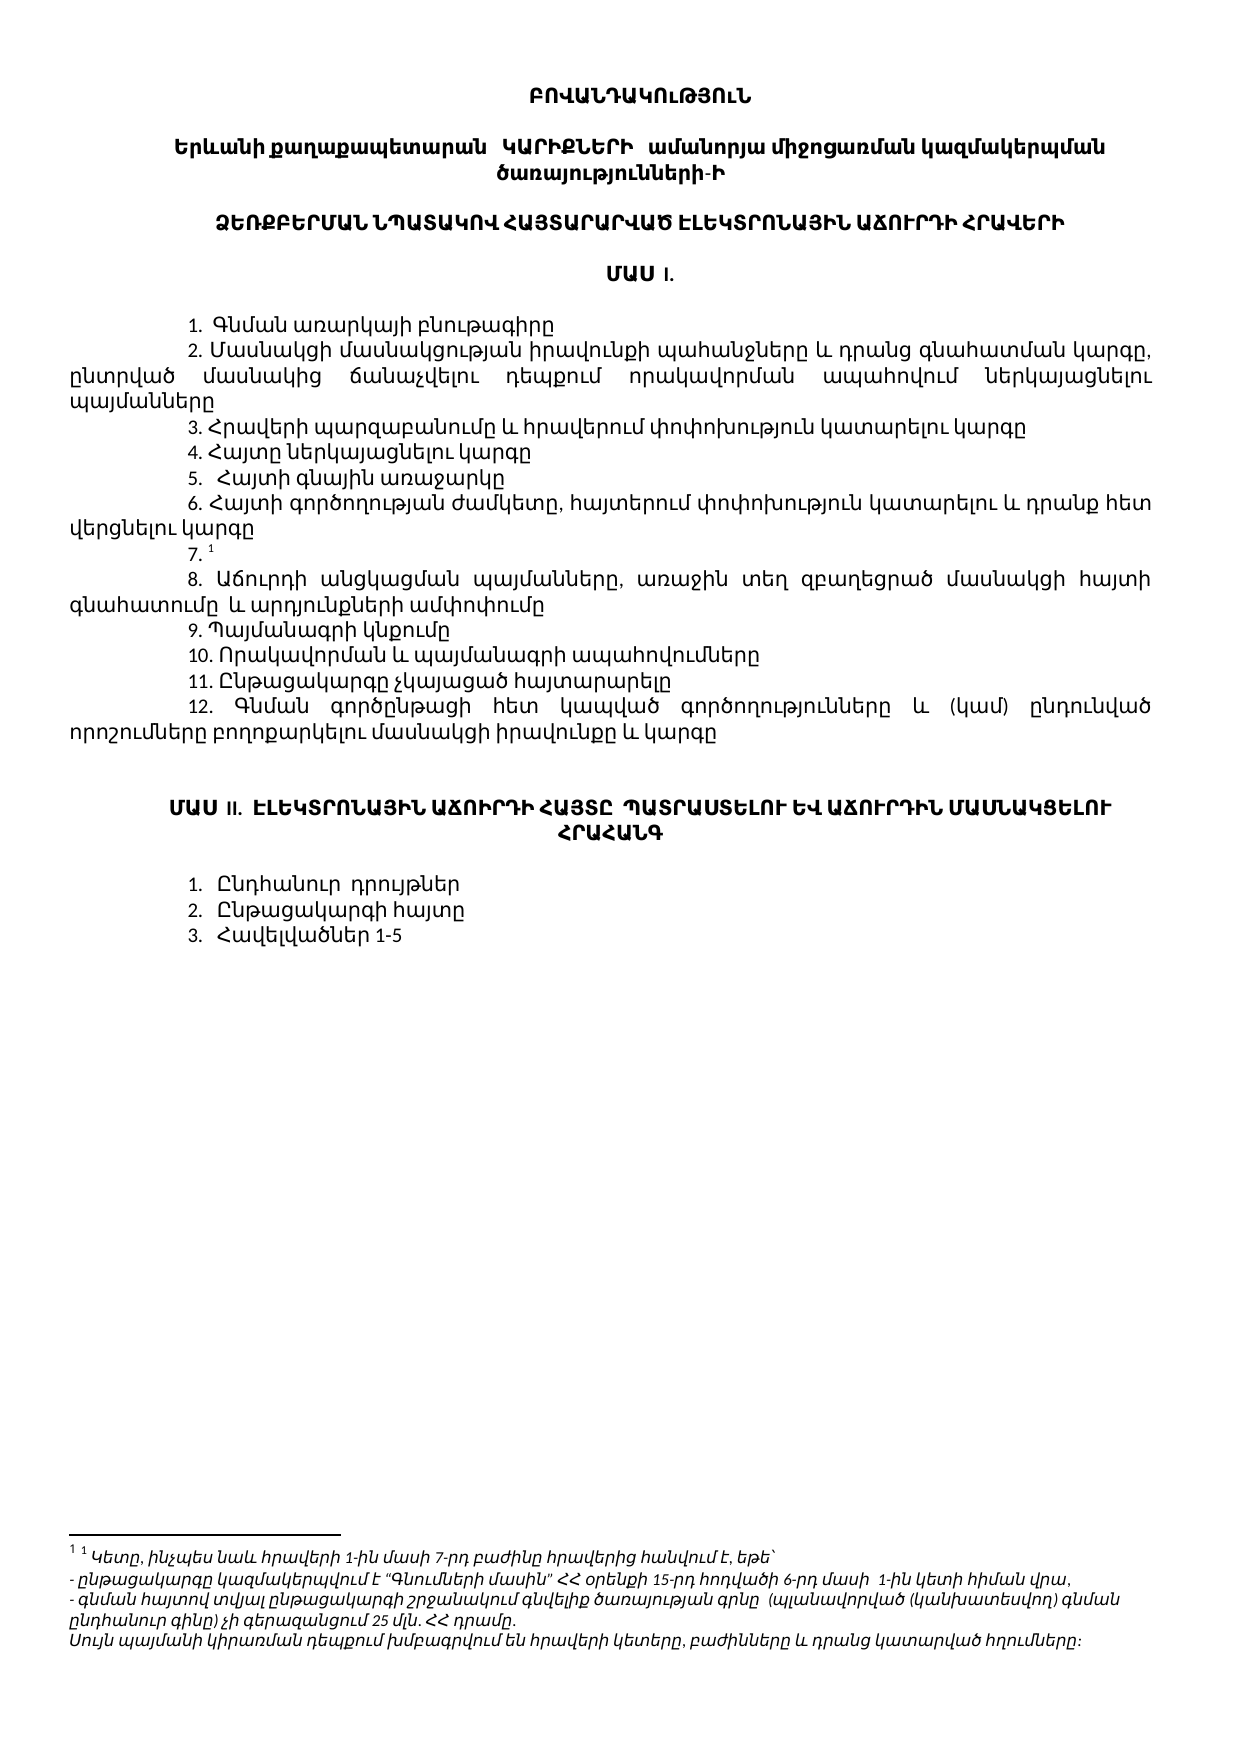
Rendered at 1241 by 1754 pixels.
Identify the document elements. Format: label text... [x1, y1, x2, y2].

text 12. Գնման գործընթացի հետ կապված գործողությունները և (կամ) ընդունված որոշումները բողոքարկելու մասնակցի իրավունքը և կարգը [69, 693, 1152, 744]
text 6. Հայտի գործողության ժամկետը, հայտերում փոփոխություն կատարելու և դրանք հետ վերցնելու կարգը [69, 490, 1152, 541]
text Երևանի քաղաքապետարան ԿԱՐԻՔՆԵՐԻ ամանորյա միջոցառման կազմակերպման ծառայությունների-Ի [69, 134, 1152, 185]
text 8. Աճուրդի անցկացման պայմանները, առաջին տեղ զբաղեցրած մասնակցի հայտի գնահատումը և արդյունքների ամփոփումը [69, 566, 1152, 617]
text 7. [69, 541, 1152, 566]
text 1. Ընդհանուր դրույթներ [69, 871, 1152, 897]
text 3. Հրավերի պարզաբանումը և հրավերում փոփոխություն կատարելու կարգը [69, 414, 1152, 439]
text ՄԱՍ II. ԷԼԵԿՏՐՈՆԱՅԻՆ ԱՃՈԻՐԴԻ ՀԱՅՏԸ ՊԱՏՐԱՍՏԵԼՈՒ ԵՎ ԱՃՈՒՐԴԻՆ ՄԱՍՆԱԿՑԵԼՈՒ ՀՐԱՀԱՆԳ [69, 795, 1152, 846]
text ԲՈՎԱՆԴԱԿՈւԹՅՈւՆ [69, 83, 1152, 109]
text ՁԵՌՔԲԵՐՄԱՆ ՆՊԱՏԱԿՈՎ ՀԱՅՏԱՐԱՐՎԱԾ ԷԼԵԿՏՐՈՆԱՅԻՆ ԱՃՈՒՐԴԻ ՀՐԱՎԵՐԻ [69, 211, 1152, 236]
text 2. Ընթացակարգի հայտը [69, 897, 1152, 922]
text ՄԱՍ I. [69, 261, 1152, 287]
text 3. Հավելվածներ 1-5 [69, 922, 1152, 948]
text 1. Գնման առարկայի բնութագիրը [69, 312, 1152, 338]
text 4. Հայտը ներկայացնելու կարգը [69, 439, 1152, 465]
text 9. Պայմանագրի կնքումը [69, 617, 1152, 643]
text 2. Մասնակցի մասնակցության իրավունքի պահանջները և դրանց գնահատման կարգը, ընտրված մասնակից ճանաչվելու դեպքում որակավորման ապահովում ներկայացնելու պայմանները [69, 338, 1152, 414]
text 10. Որակավորման և պայմանագրի ապահովումները [69, 643, 1152, 668]
text 11. Ընթացակարգը չկայացած հայտարարելը [69, 668, 1152, 693]
text 5. Հայտի գնային առաջարկը [69, 465, 1152, 490]
